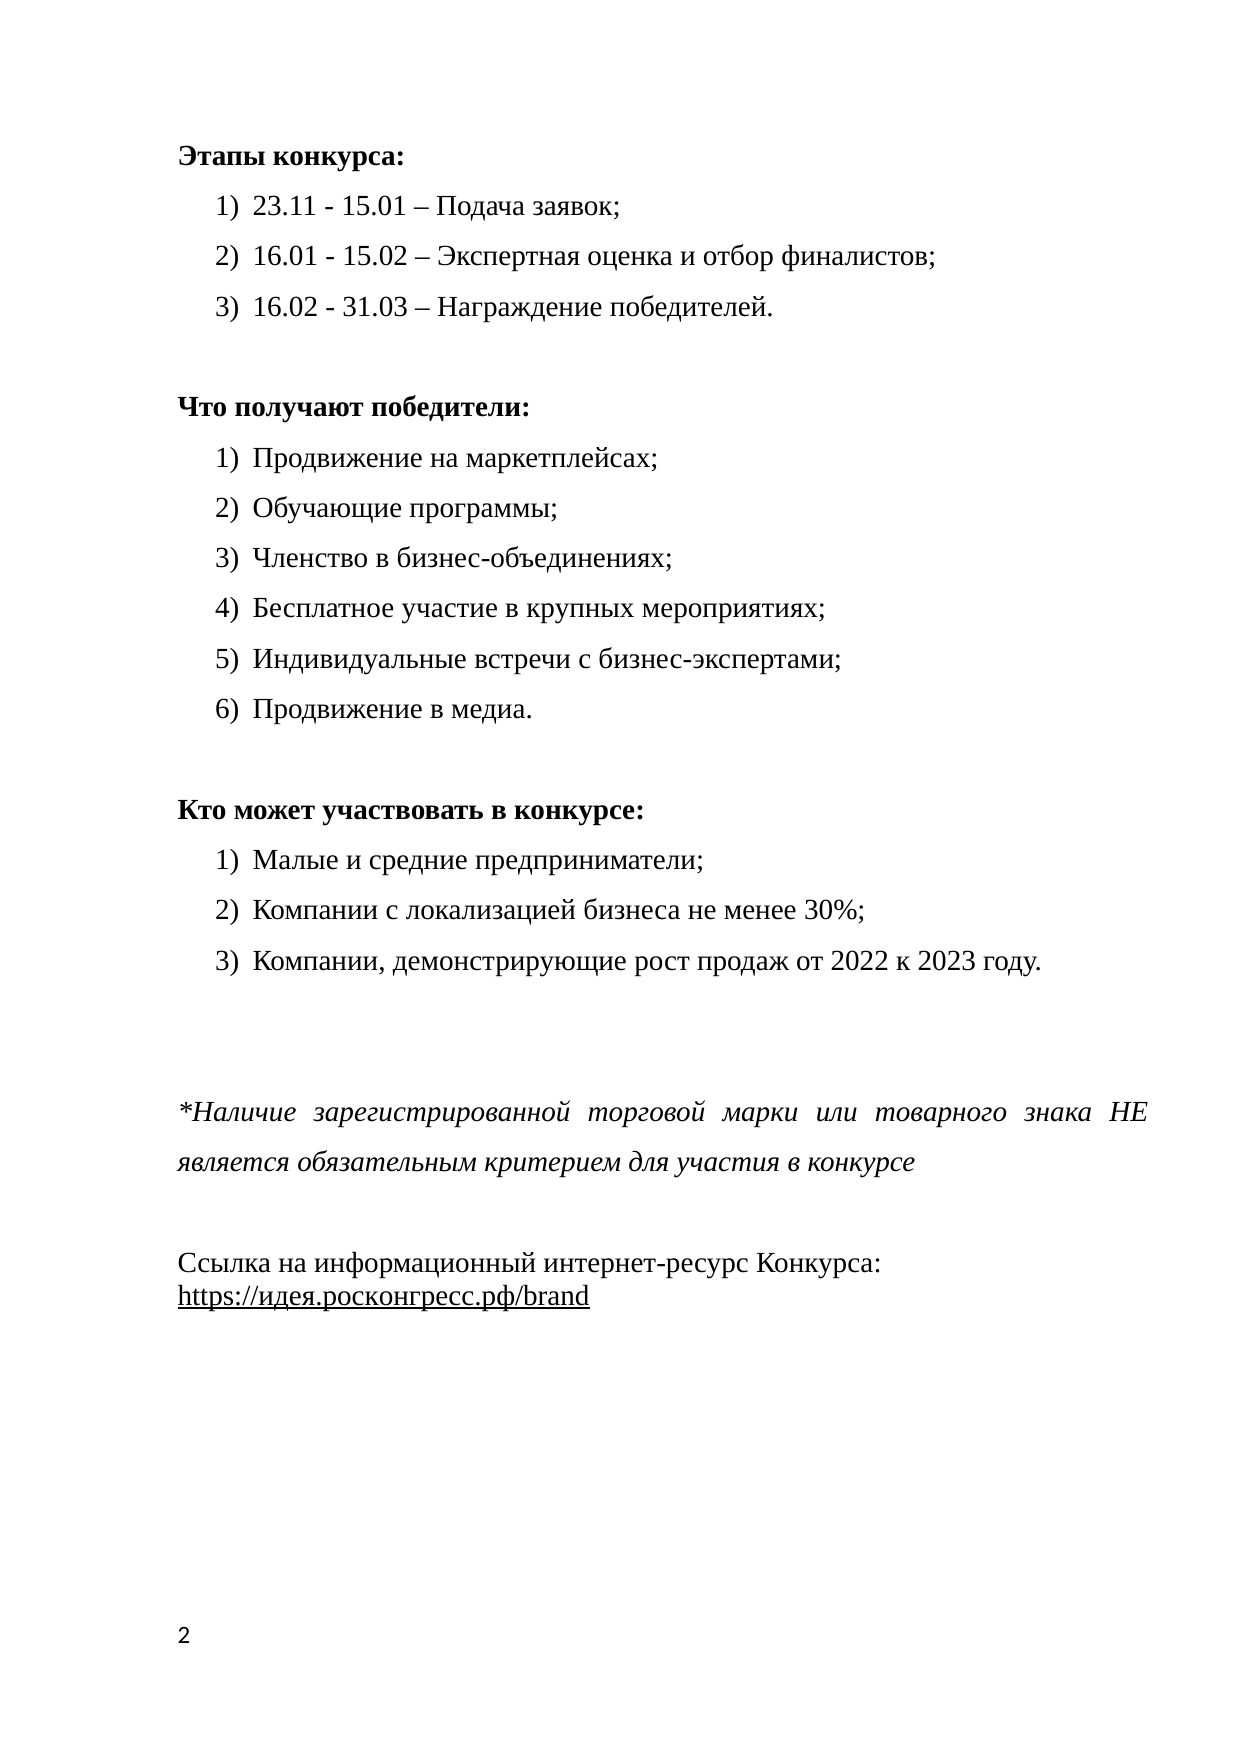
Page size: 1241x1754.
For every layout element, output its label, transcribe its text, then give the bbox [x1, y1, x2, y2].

list Продвижение в медиа. [215, 691, 1152, 725]
list Бесплатное участие в крупных мероприятиях; [215, 591, 1152, 624]
list 16.01 - 15.02 – Экспертная оценка и отбор финалистов; [215, 238, 1152, 272]
list Продвижение на маркетплейсах; [215, 440, 1152, 473]
list 23.11 - 15.01 – Подача заявок; [215, 188, 1152, 222]
list Компании, демонстрирующие рост продаж от 2022 к 2023 году. [215, 943, 1152, 976]
list Индивидуальные встречи с бизнес-экспертами; [215, 641, 1152, 674]
text *Наличие зарегистрированной торговой марки или товарного знака НЕ является обязательным критерием для участия в конкурсе [177, 1094, 1152, 1178]
list Компании с локализацией бизнеса не менее 30%; [215, 892, 1152, 926]
text Ссылка на информационный интернет-ресурс Конкурса: [177, 1245, 1152, 1278]
list Членство в бизнес-объединениях; [215, 540, 1152, 574]
text https://идея.росконгресс.рф/brand [177, 1278, 1152, 1312]
text Этапы конкурса: [177, 138, 1152, 171]
list Обучающие программы; [215, 490, 1152, 523]
list 16.02 - 31.03 – Награждение победителей. [215, 289, 1152, 322]
text Кто может участвовать в конкурсе: [177, 792, 1152, 825]
list Малые и средние предприниматели; [215, 842, 1152, 876]
text Что получают победители: [177, 389, 1152, 423]
